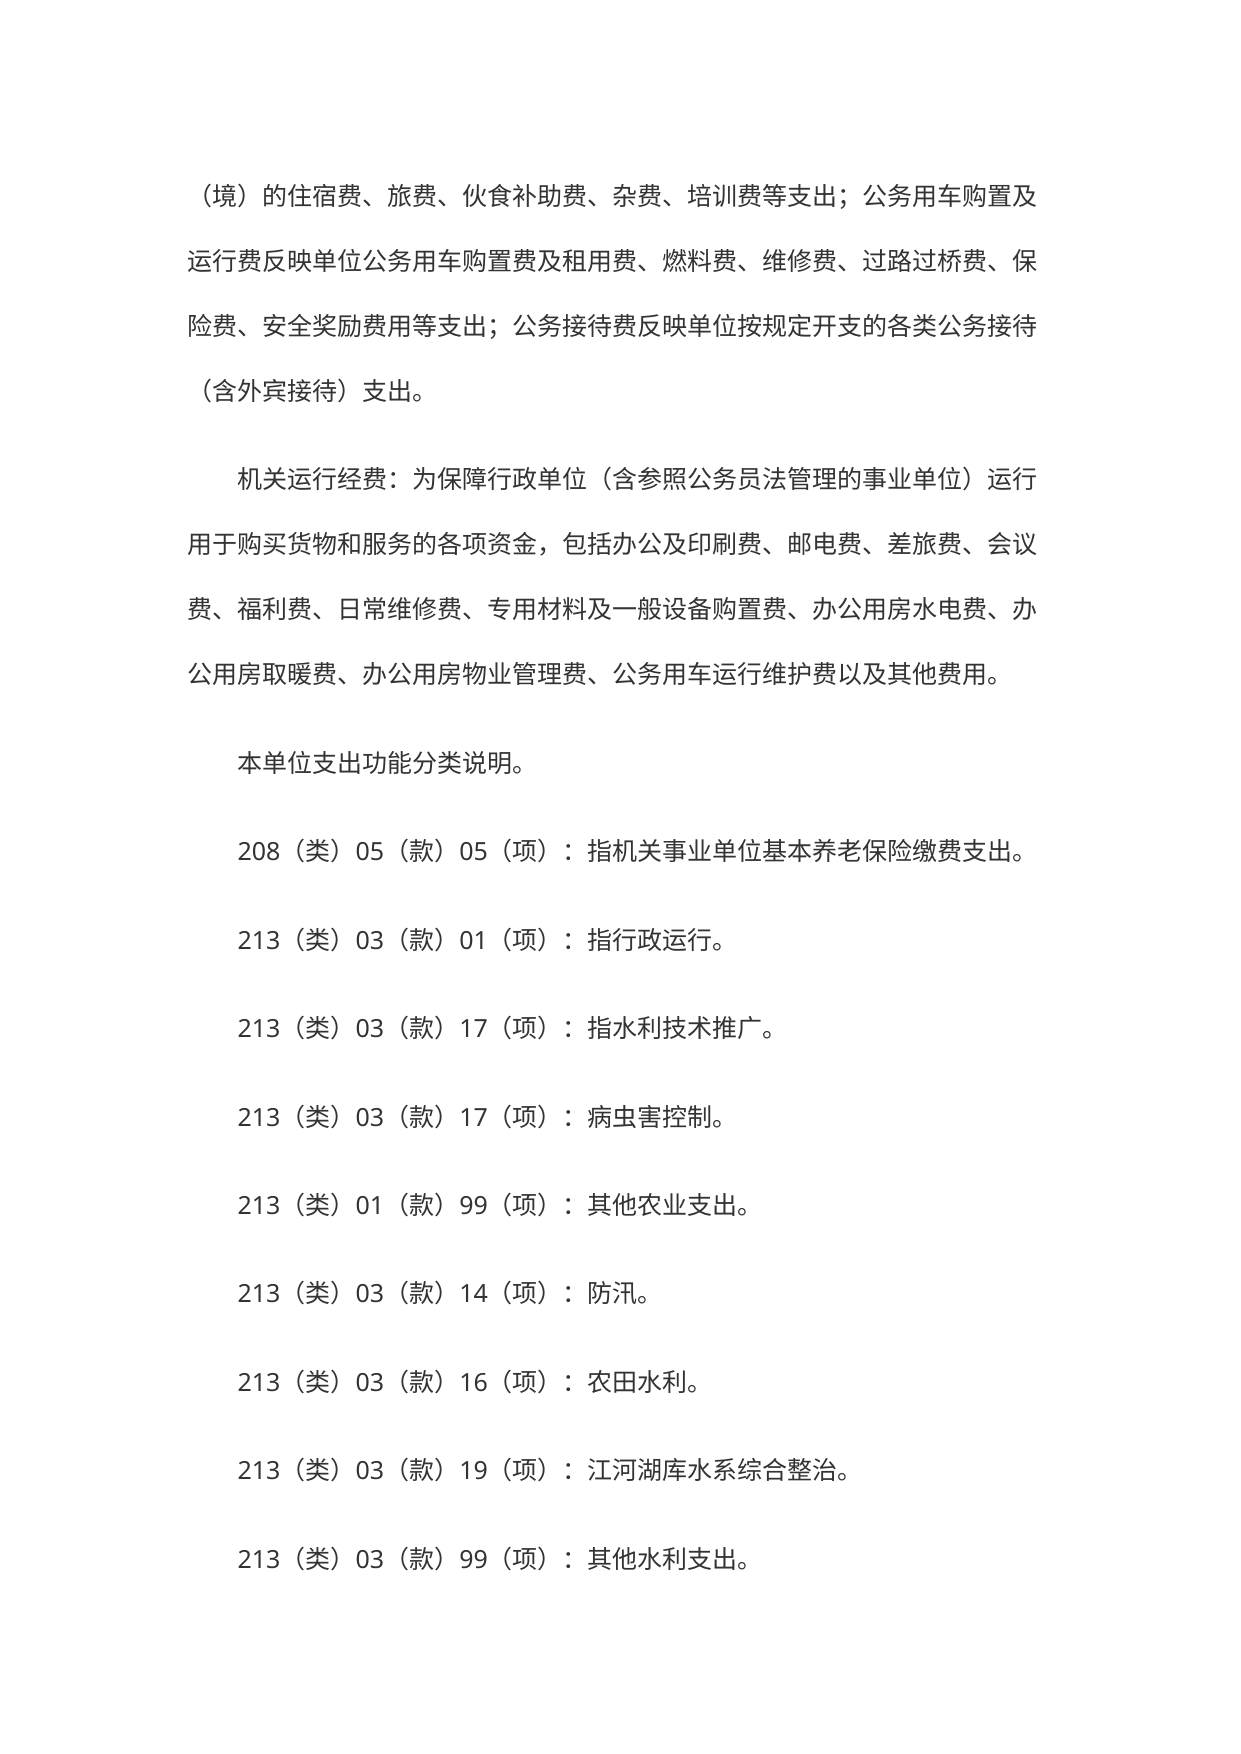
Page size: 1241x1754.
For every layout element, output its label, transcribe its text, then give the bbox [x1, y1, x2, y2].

text 213（类）03（款）19（项）：江河湖库水系综合整治。 [187, 1436, 1053, 1501]
text 213（类）03（款）01（项）：指行政运行。 [187, 906, 1053, 971]
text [187, 162, 1053, 422]
text 213（类）03（款）14（项）：防汛。 [187, 1259, 1053, 1324]
text 机关运行经费：为保障行政单位（含参照公务员法管理的事业单位）运行用于购买货物和服务的各项资金，包括办公及印刷费、邮电费、差旅费、会议费、福利费、日常维修费、专用材料及一般设备购置费、办公用房水电费、办公用房取暖费、办公用房物业管理费、公务用车运行维护费以及其他费用。 [187, 445, 1053, 705]
text 213（类）03（款）17（项）：病虫害控制。 [187, 1083, 1053, 1148]
text 213（类）01（款）99（项）：其他农业支出。 [187, 1171, 1053, 1236]
text 213（类）03（款）17（项）：指水利技术推广。 [187, 994, 1053, 1059]
text 213（类）03（款）16（项）：农田水利。 [187, 1348, 1053, 1413]
text 208（类）05（款）05（项）：指机关事业单位基本养老保险缴费支出。 [187, 817, 1053, 882]
text 213（类）03（款）99（项）：其他水利支出。 [187, 1525, 1053, 1590]
text 本单位支出功能分类说明。 [187, 729, 1053, 794]
